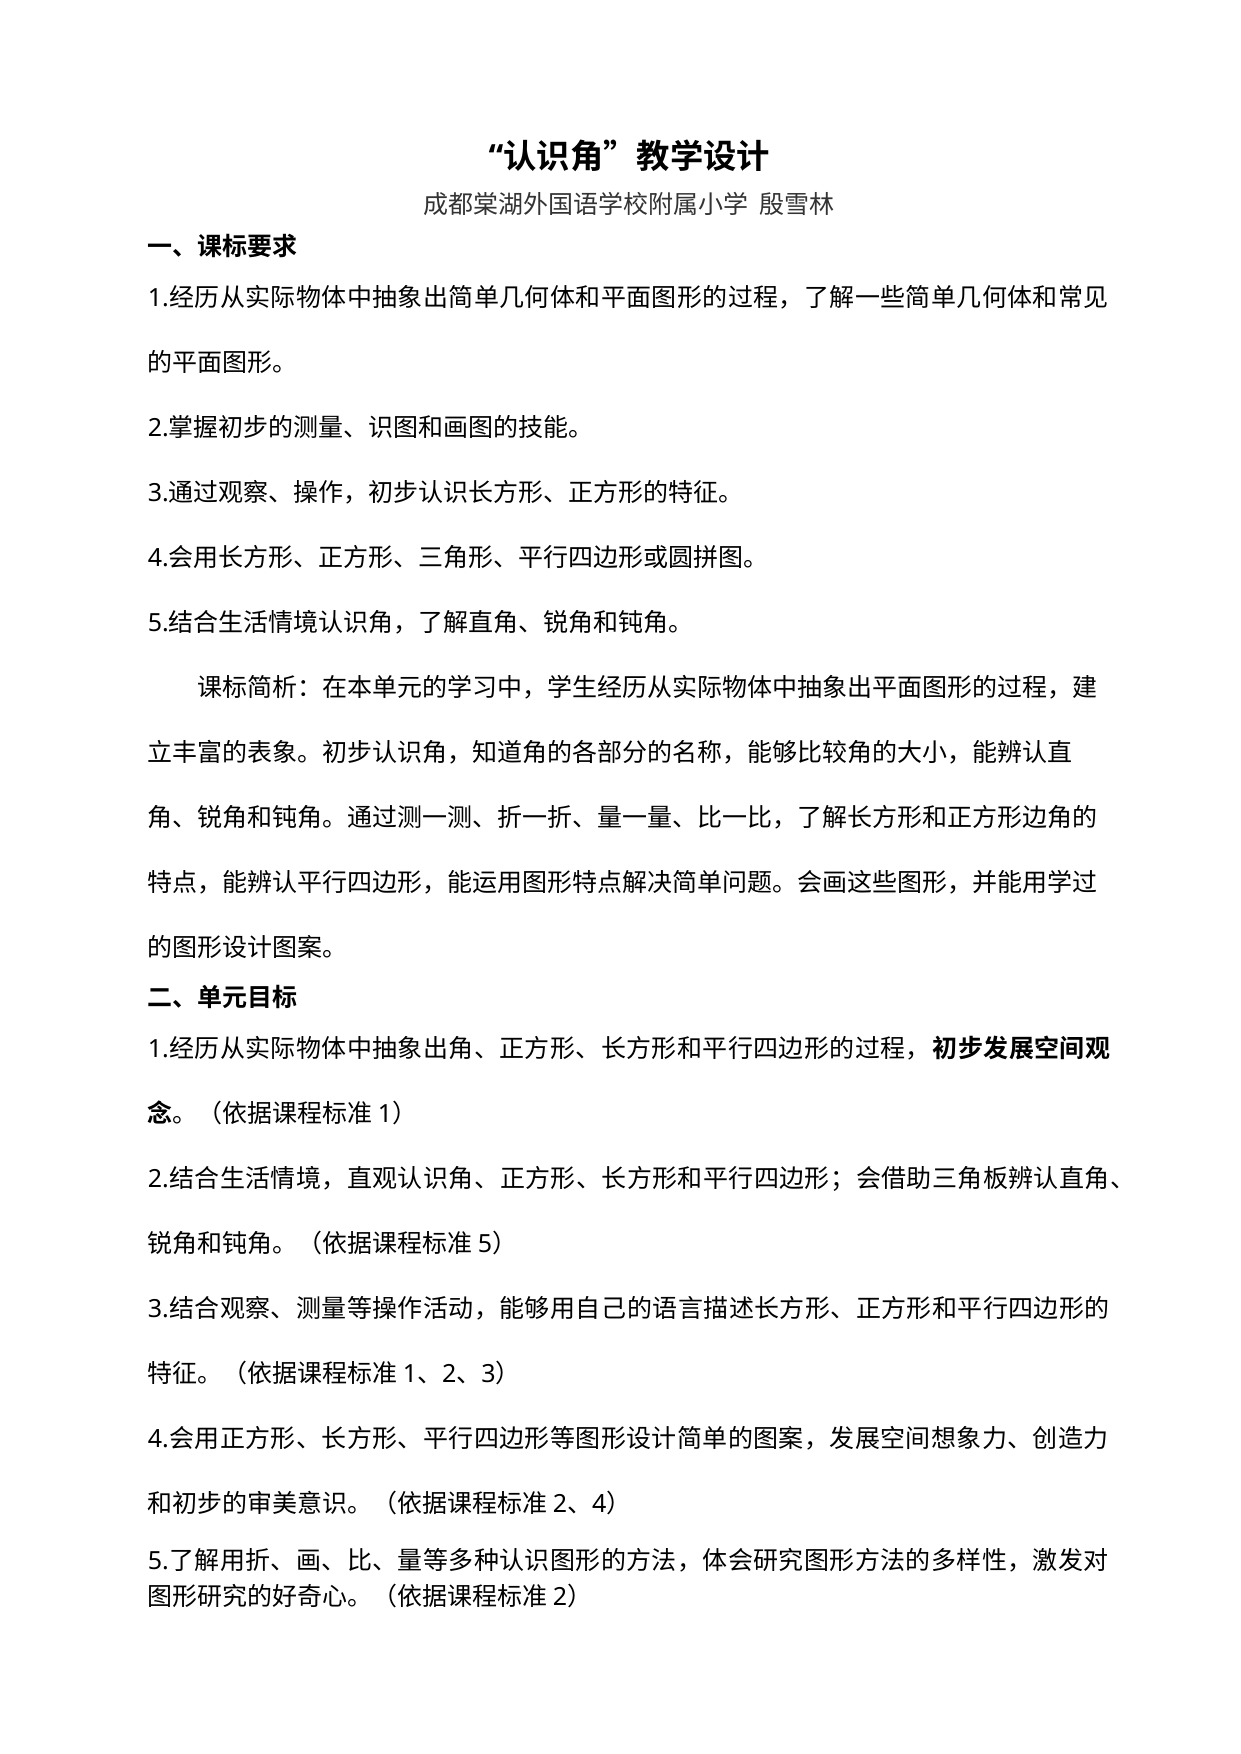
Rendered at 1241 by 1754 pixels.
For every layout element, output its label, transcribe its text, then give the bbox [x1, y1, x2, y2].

title “认识角”教学设计 [148, 129, 1110, 178]
text 3.结合观察、测量等操作活动，能够用自己的语言描述长方形、正方形和平行四边形的特征。（依据课程标准1、2、3） [148, 1274, 1110, 1404]
text 1.经历从实际物体中抽象出角、正方形、长方形和平行四边形的过程，初步发展空间观念。（依据课程标准1） [148, 1014, 1110, 1144]
list 5.了解用折、画、比、量等多种认识图形的方法，体会研究图形方法的多样性，激发对图形研究的好奇心。（依据课程标准2） [148, 1540, 1110, 1613]
text 一、课标要求 [148, 227, 1110, 263]
text 4.会用正方形、长方形、平行四边形等图形设计简单的图案，发展空间想象力、创造力和初步的审美意识。（依据课程标准2、4） [148, 1404, 1110, 1534]
text 成都棠湖外国语学校附属小学 殷雪林 [148, 184, 1110, 220]
text 3.通过观察、操作，初步认识长方形、正方形的特征。 [148, 458, 1110, 523]
text 1.经历从实际物体中抽象出简单几何体和平面图形的过程，了解一些简单几何体和常见的平面图形。 [148, 263, 1110, 393]
text 5.结合生活情境认识角，了解直角、锐角和钝角。 [148, 588, 1110, 653]
text 2.结合生活情境，直观认识角、正方形、长方形和平行四边形；会借助三角板辨认直角、锐角和钝角。（依据课程标准5） [148, 1144, 1110, 1274]
text 2.掌握初步的测量、识图和画图的技能。 [148, 393, 1110, 458]
list 二、单元目标 [148, 978, 1110, 1014]
text 课标简析：在本单元的学习中，学生经历从实际物体中抽象出平面图形的过程，建立丰富的表象。初步认识角，知道角的各部分的名称，能够比较角的大小，能辨认直角、锐角和钝角。通过测一测、折一折、量一量、比一比，了解长方形和正方形边角的特点，能辨认平行四边形，能运用图形特点解决简单问题。会画这些图形，并能用学过的图形设计图案。 [148, 653, 1110, 978]
text 4.会用长方形、正方形、三角形、平行四边形或圆拼图。 [148, 523, 1110, 588]
